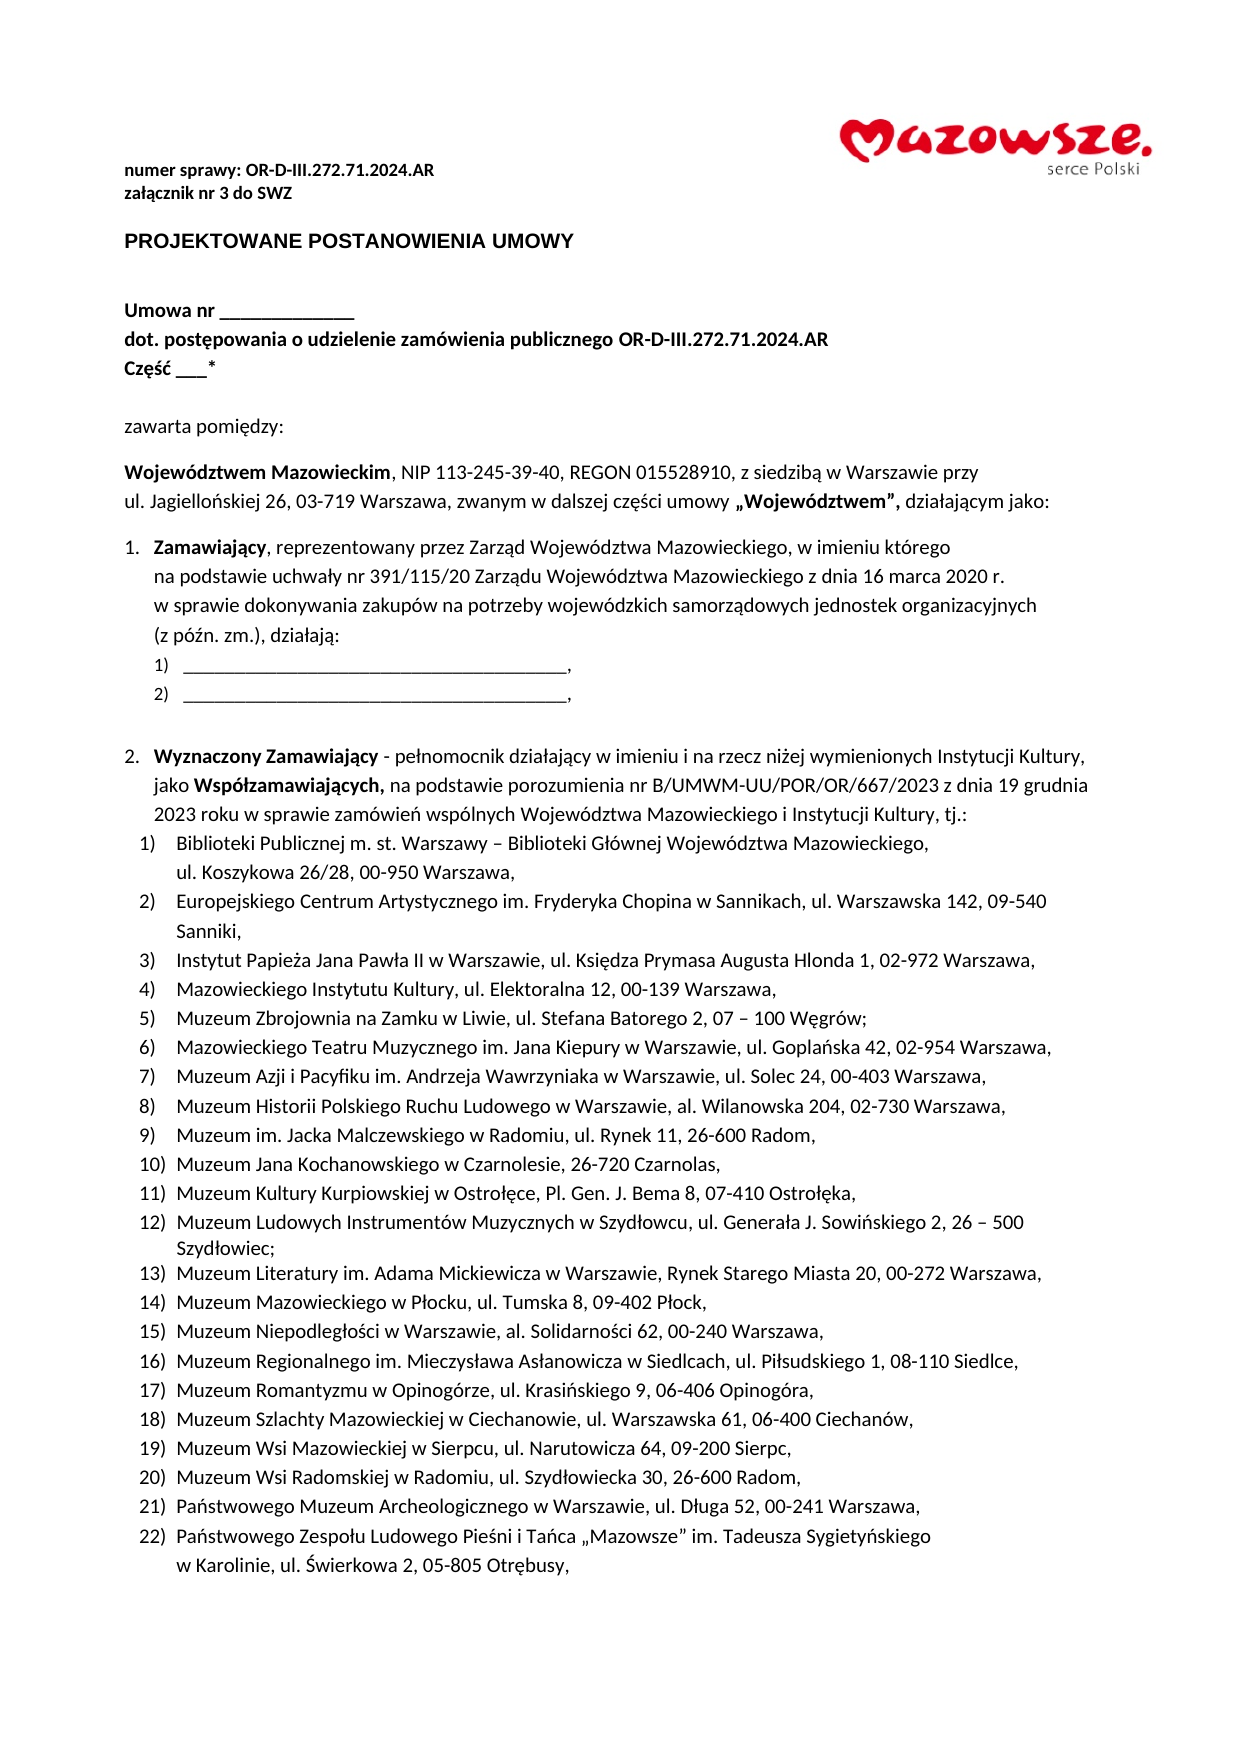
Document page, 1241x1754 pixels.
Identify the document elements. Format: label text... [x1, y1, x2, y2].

list Muzeum Zbrojownia na Zamku w Liwie, ul. Stefana Batorego 2, 07 – 100 Węgrów; [139, 1005, 1116, 1031]
list Państwowego Muzeum Archeologicznego w Warszawie, ul. Długa 52, 00-241 Warszawa, [139, 1494, 1116, 1519]
list Muzeum Regionalnego im. Mieczysława Asłanowicza w Siedlcach, ul. Piłsudskiego 1, 08-110 Siedlce, [139, 1348, 1116, 1373]
list Muzeum Mazowieckiego w Płocku, ul. Tumska 8, 09-402 Płock, [139, 1289, 1116, 1315]
list Wyznaczony Zamawiający - pełnomocnik działający w imieniu i na rzecz niżej wymienionych Instytucji Kultury, jako Współzamawiających, na podstawie porozumienia nr B/UMWM-UU/POR/OR/667/2023 z dnia 19 grudnia 2023 roku w sprawie zamówień wspólnych Województwa Mazowieckiego i Instytucji Kultury, tj.: [124, 743, 1116, 827]
subtitle załącznik nr 3 do SWZ [124, 181, 1116, 204]
list Mazowieckiego Teatru Muzycznego im. Jana Kiepury w Warszawie, ul. Goplańska 42, 02-954 Warszawa, [139, 1034, 1116, 1060]
list Muzeum Niepodległości w Warszawie, al. Solidarności 62, 00-240 Warszawa, [139, 1319, 1116, 1344]
list _____________________________________, [154, 680, 1116, 738]
list Muzeum Wsi Mazowieckiej w Sierpcu, ul. Narutowicza 64, 09-200 Sierpc, [139, 1435, 1116, 1461]
list Muzeum im. Jacka Malczewskiego w Radomiu, ul. Rynek 11, 26-600 Radom, [139, 1122, 1116, 1147]
list Muzeum Wsi Radomskiej w Radomiu, ul. Szydłowiecka 30, 26-600 Radom, [139, 1464, 1116, 1490]
list Muzeum Kultury Kurpiowskiej w Ostrołęce, Pl. Gen. J. Bema 8, 07-410 Ostrołęka, [139, 1180, 1116, 1206]
subtitle PROJEKTOWANE POSTANOWIENIA UMOWY [124, 229, 1116, 253]
list Instytut Papieża Jana Pawła II w Warszawie, ul. Księdza Prymasa Augusta Hlonda 1, 02-972 Warszawa, [139, 947, 1116, 972]
list Muzeum Szlachty Mazowieckiej w Ciechanowie, ul. Warszawska 61, 06-400 Ciechanów, [139, 1406, 1116, 1432]
list Europejskiego Centrum Artystycznego im. Fryderyka Chopina w Sannikach, ul. Warszawska 142, 09-540 Sanniki, [139, 889, 1116, 943]
list _____________________________________, [154, 651, 1116, 676]
text Województwem Mazowieckim, NIP 113-245-39-40, REGON 015528910, z siedzibą w Warszawie przy ul. Jagiellońskiej 26, 03-719 Warszawa, zwanym w dalszej części umowy „Województwem”, działającym jako: [124, 459, 1116, 514]
picture [827, 99, 1164, 182]
text dot. postępowania o udzielenie zamówienia publicznego OR-D-III.272.71.2024.AR [124, 326, 1116, 351]
list Biblioteki Publicznej m. st. Warszawy – Biblioteki Głównej Województwa Mazowieckiego, ul. Koszykowa 26/28, 00-950 Warszawa, [139, 830, 1116, 885]
list Muzeum Jana Kochanowskiego w Czarnolesie, 26-720 Czarnolas, [139, 1151, 1116, 1177]
text Część ___* [124, 355, 1116, 381]
list Mazowieckiego Instytutu Kultury, ul. Elektoralna 12, 00-139 Warszawa, [139, 976, 1116, 1002]
list Muzeum Azji i Pacyfiku im. Andrzeja Wawrzyniaka w Warszawie, ul. Solec 24, 00-403 Warszawa, [139, 1064, 1116, 1089]
subtitle numer sprawy: OR-D-III.272.71.2024.AR [124, 158, 827, 181]
list Muzeum Romantyzmu w Opinogórze, ul. Krasińskiego 9, 06-406 Opinogóra, [139, 1377, 1116, 1402]
list Państwowego Zespołu Ludowego Pieśni i Tańca „Mazowsze” im. Tadeusza Sygietyńskiego w Karolinie, ul. Świerkowa 2, 05-805 Otrębusy, [139, 1523, 1116, 1577]
text zawarta pomiędzy: [124, 413, 1116, 439]
list Muzeum Literatury im. Adama Mickiewicza w Warszawie, Rynek Starego Miasta 20, 00-272 Warszawa, [139, 1260, 1116, 1286]
subtitle Umowa nr _____________ [124, 297, 1116, 322]
list Muzeum Historii Polskiego Ruchu Ludowego w Warszawie, al. Wilanowska 204, 02-730 Warszawa, [139, 1093, 1116, 1118]
list Zamawiający, reprezentowany przez Zarząd Województwa Mazowieckiego, w imieniu którego na podstawie uchwały nr 391/115/20 Zarządu Województwa Mazowieckiego z dnia 16 marca 2020 r. w sprawie dokonywania zakupów na potrzeby wojewódzkich samorządowych jednostek organizacyjnych (z późn. zm.), działają: [124, 534, 1116, 647]
list Muzeum Ludowych Instrumentów Muzycznych w Szydłowcu, ul. Generała J. Sowińskiego 2, 26 – 500 Szydłowiec; [139, 1209, 1116, 1260]
